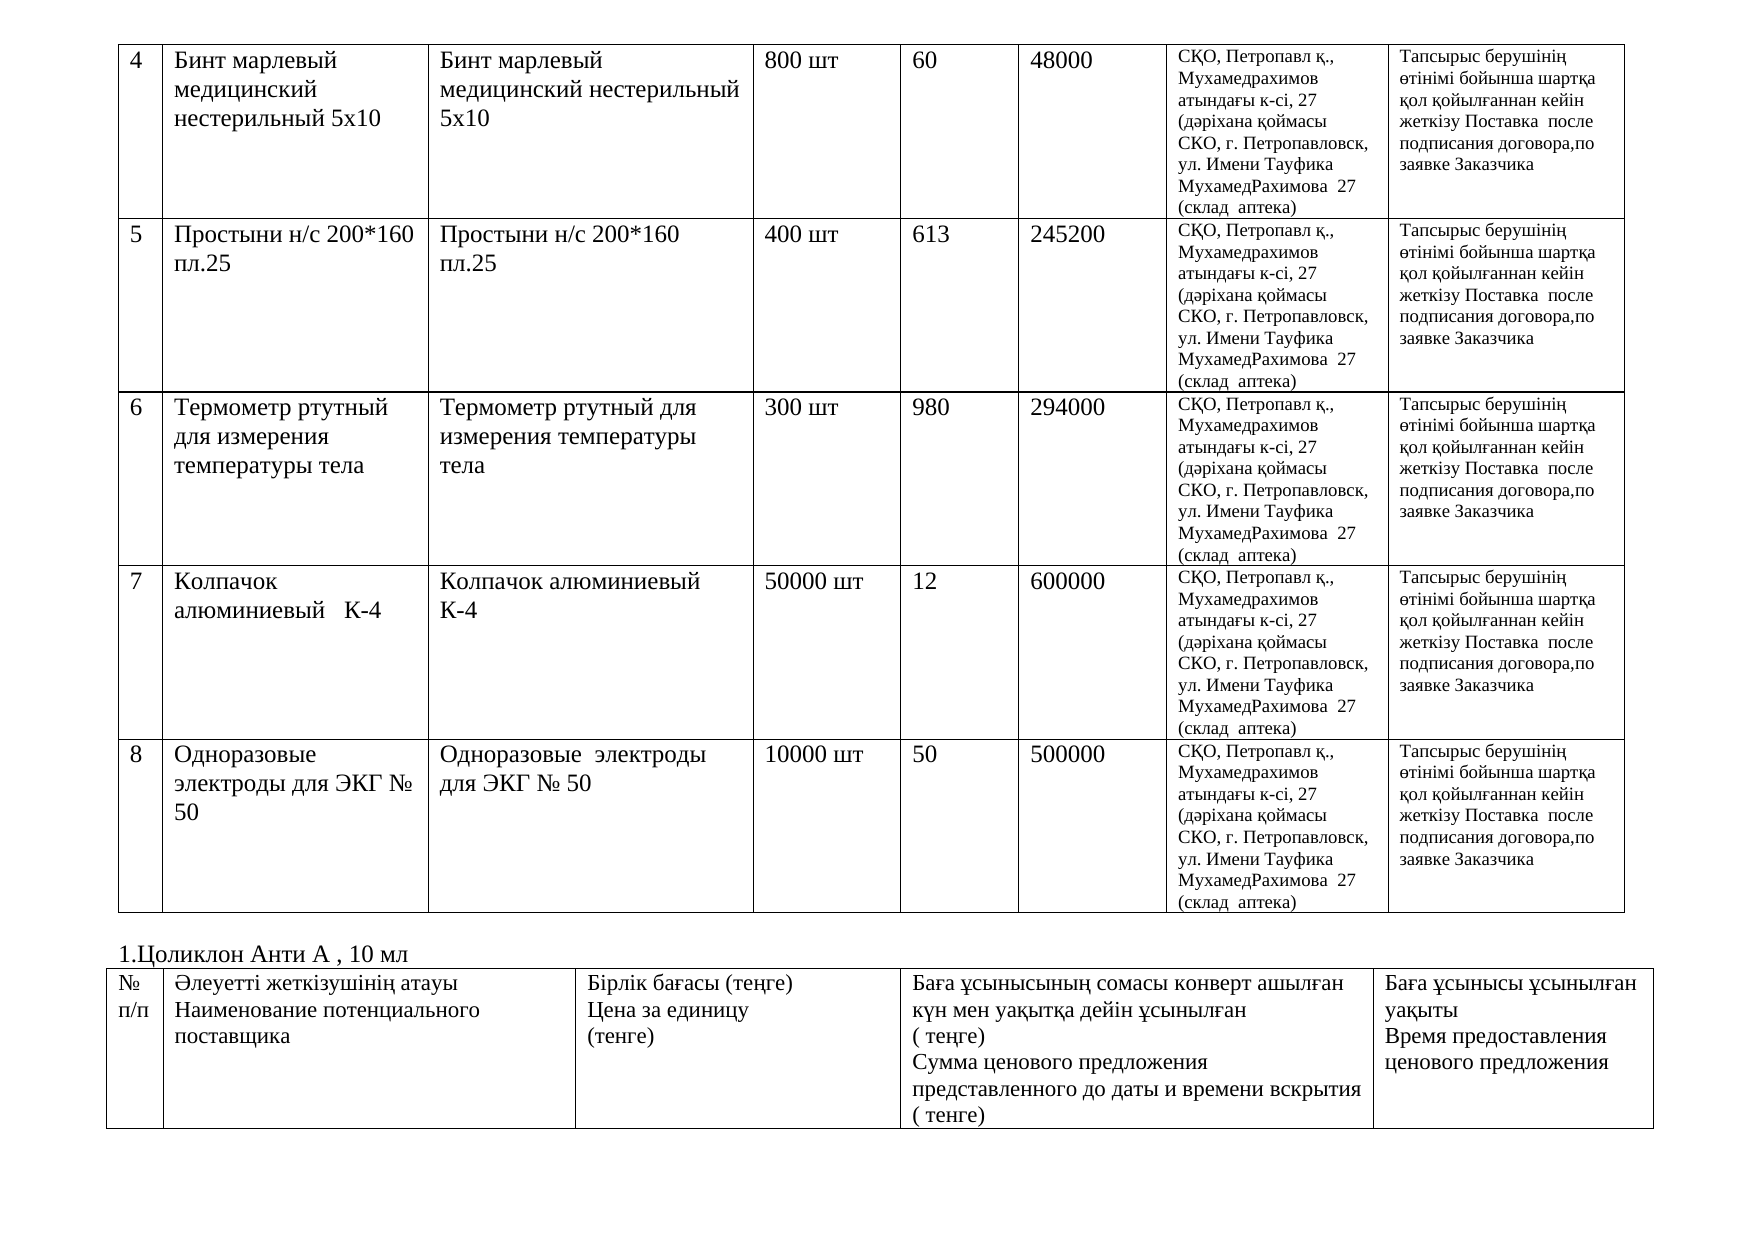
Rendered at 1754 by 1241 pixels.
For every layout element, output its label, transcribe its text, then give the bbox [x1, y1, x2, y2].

table_cell 50000 шт [754, 566, 900, 738]
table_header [164, 969, 575, 1127]
table_cell 294000 [1019, 393, 1166, 565]
table_cell 12 [901, 566, 1018, 738]
table_cell Колпачок алюминиевый К-4 [163, 566, 428, 738]
table_cell Тапсырыс берушінің өтінімі бойынша шартқа қол қойылғаннан кейін жеткізу Поставка после подписания договора,по заявке Заказчика [1389, 393, 1624, 565]
table_cell Термометр ртутный для измерения температуры тела [163, 393, 428, 565]
table_cell Тапсырыс берушінің өтінімі бойынша шартқа қол қойылғаннан кейін жеткізу Поставка после подписания договора,по заявке Заказчика [1389, 219, 1624, 391]
table_cell Термометр ртутный для измерения температуры тела [429, 393, 753, 565]
table_cell Колпачок алюминиевый К-4 [429, 566, 753, 738]
table_cell 10000 шт [754, 740, 900, 912]
table_cell 7 [119, 566, 162, 738]
table_cell 980 [901, 393, 1018, 565]
table_cell Одноразовые электроды для ЭКГ № 50 [163, 740, 428, 912]
table_cell Бинт марлевый медицинский нестерильный 5х10 [429, 45, 753, 218]
table_header № п/п [107, 969, 163, 1127]
table_cell Простыни н/с 200*160 пл.25 [163, 219, 428, 391]
table_cell 48000 [1019, 45, 1166, 218]
table_cell 6 [119, 393, 162, 565]
table_cell 8 [119, 740, 162, 912]
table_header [1374, 969, 1653, 1127]
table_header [901, 969, 1373, 1127]
table_cell 600000 [1019, 566, 1166, 738]
table_cell 400 шт [754, 219, 900, 391]
table_cell 4 [119, 45, 162, 218]
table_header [576, 969, 900, 1127]
table_cell 300 шт [754, 393, 900, 565]
table_cell Простыни н/с 200*160 пл.25 [429, 219, 753, 391]
table_cell Тапсырыс берушінің өтінімі бойынша шартқа қол қойылғаннан кейін жеткізу Поставка после подписания договора,по заявке Заказчика [1389, 566, 1624, 738]
table_cell 245200 [1019, 219, 1166, 391]
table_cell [1167, 45, 1388, 218]
table_cell 800 шт [754, 45, 900, 218]
table_cell Тапсырыс берушінің өтінімі бойынша шартқа қол қойылғаннан кейін жеткізу Поставка после подписания договора,по заявке Заказчика [1389, 740, 1624, 912]
table_cell 500000 [1019, 740, 1166, 912]
table_cell Одноразовые электроды для ЭКГ № 50 [429, 740, 753, 912]
table_cell 50 [901, 740, 1018, 912]
table_cell Бинт марлевый медицинский нестерильный 5х10 [163, 45, 428, 218]
text 1.Цоликлон Анти А , 10 мл [118, 939, 1636, 968]
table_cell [1389, 45, 1624, 218]
table_cell 5 [119, 219, 162, 391]
table_cell 613 [901, 219, 1018, 391]
table_cell 60 [901, 45, 1018, 218]
